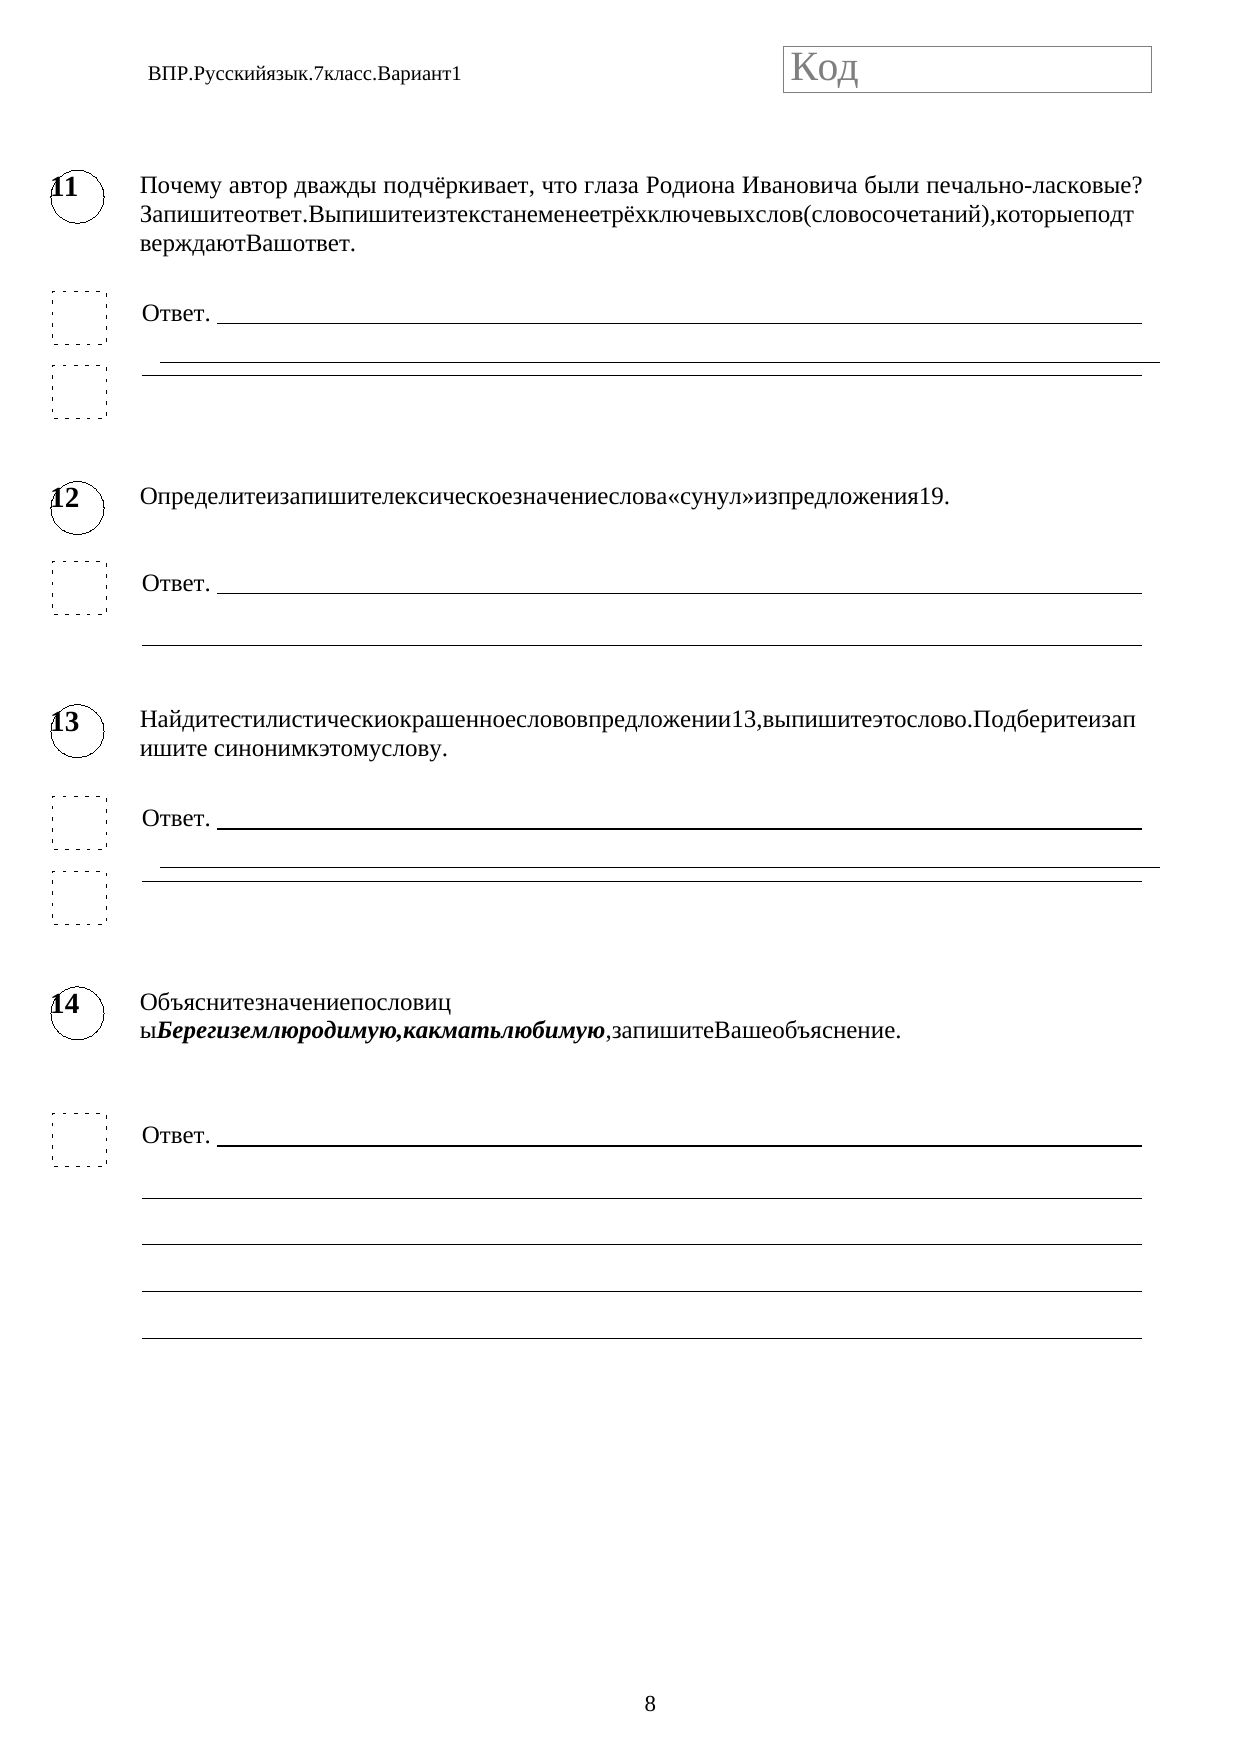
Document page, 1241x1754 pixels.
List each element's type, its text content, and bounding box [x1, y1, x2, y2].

text Ответ. [142, 298, 1173, 327]
text Ответ. [142, 1120, 1173, 1149]
text Почему автор дважды подчёркивает, что глаза Родиона Ивановича были печально-ласковые?Запишитеответ.Выпишитеизтекстанеменеетрёхключевыхслов(словосочетаний),которыеподтверждаютВашответ. [139, 170, 1144, 256]
text Ответ. [142, 568, 1173, 597]
text Ответ. [142, 803, 1173, 832]
text Определитеизапишителексическоезначениеслова«сунул»изпредложения19. [139, 481, 1173, 510]
text ОбъяснитезначениепословицыБерегиземлюродимую,какматьлюбимую,запишитеВашеобъяснение. [139, 987, 1173, 1044]
text Найдитестилистическиокрашенноеслововпредложении13,выпишитеэтослово.Подберитеизапишите синонимкэтомуслову. [139, 704, 1144, 762]
